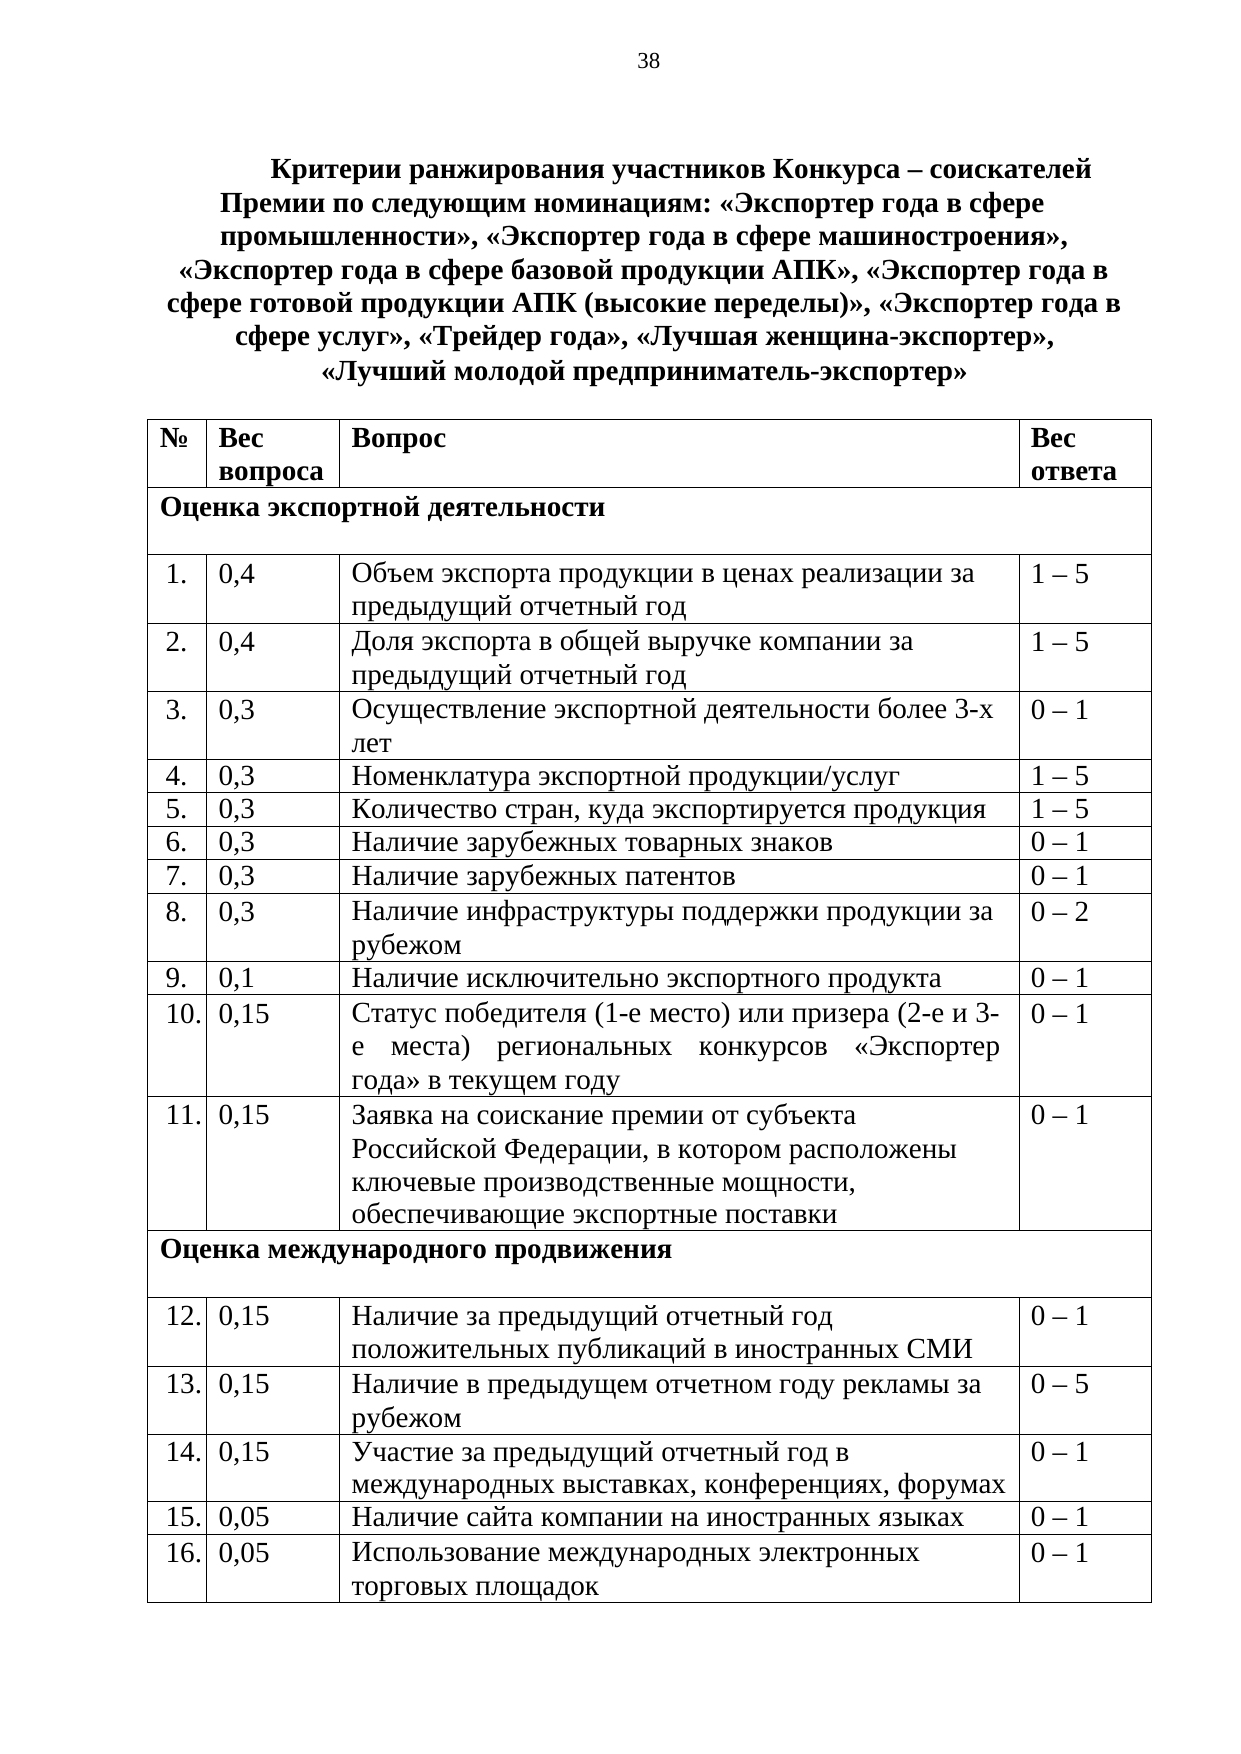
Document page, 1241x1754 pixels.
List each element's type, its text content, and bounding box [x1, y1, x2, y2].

table_cell 0,05 [207, 1535, 339, 1602]
table_cell 0,4 [207, 624, 339, 691]
table_header Вес вопроса [207, 420, 339, 487]
table_cell Участие за предыдущий отчетный год в международных выставках, конференциях, форумах [340, 1435, 1019, 1501]
table_cell 5. [148, 793, 206, 826]
table_cell 11. [148, 1097, 206, 1230]
table_cell 0 – 1 [1020, 692, 1151, 759]
table_cell 0 – 1 [1020, 995, 1151, 1096]
table_cell Использование международных электронных торговых площадок [340, 1535, 1019, 1602]
table_cell 7. [148, 860, 206, 893]
table_cell 15. [148, 1502, 206, 1534]
table_cell 10. [148, 995, 206, 1096]
table_cell Наличие инфраструктуры поддержки продукции за рубежом [340, 894, 1019, 961]
table_cell 4. [148, 760, 206, 792]
table_cell 1 – 5 [1020, 793, 1151, 826]
table_cell 1. [148, 555, 206, 622]
table_cell 0,3 [207, 793, 339, 826]
table_cell 0,3 [207, 894, 339, 961]
table_cell 0,3 [207, 827, 339, 859]
subtitle сфере услуг», «Трейдер года», «Лучшая женщина-экспортер», [156, 319, 1132, 352]
table_cell Заявка на соискание премии от субъекта Российской Федерации, в котором расположены ключевые производственные мощности, обеспечивающие экспортные поставки [340, 1097, 1019, 1230]
table_cell 0,15 [207, 995, 339, 1096]
table_cell 0,3 [207, 760, 339, 792]
table_cell 0 – 5 [1020, 1367, 1151, 1434]
table_header Вес ответа [1020, 420, 1151, 487]
table_cell 0,15 [207, 1367, 339, 1434]
table_cell Объем экспорта продукции в ценах реализации за предыдущий отчетный год [340, 555, 1019, 622]
table_cell 16. [148, 1535, 206, 1602]
table_cell Количество стран, куда экспортируется продукция [340, 793, 1019, 826]
table_cell Наличие исключительно экспортного продукта [340, 962, 1019, 994]
table_cell 0 – 1 [1020, 1535, 1151, 1602]
table_cell 0 – 2 [1020, 894, 1151, 961]
table_cell Наличие за предыдущий отчетный год положительных публикаций в иностранных СМИ [340, 1298, 1019, 1366]
table_cell Осуществление экспортной деятельности более 3-х лет [340, 692, 1019, 759]
table_cell 0 – 1 [1020, 1298, 1151, 1366]
table_cell 0,1 [207, 962, 339, 994]
table_cell Оценка экспортной деятельности [148, 488, 1151, 554]
subtitle Критерии ранжирования участников Конкурса – соискателей Премии по следующим номинациям: «Экспортер года в сфере промышленности», «Экспортер года в сфере машиностроения», [220, 151, 1095, 252]
table_cell 0,4 [207, 555, 339, 622]
table_cell 2. [148, 624, 206, 691]
text «Экспортер года в сфере базовой продукции АПК», «Экспортер года в сфере готовой продукции АПК (высокие переделы)», «Экспортер года в [167, 252, 1152, 319]
table_cell Наличие сайта компании на иностранных языках [340, 1502, 1019, 1534]
table_cell 0 – 1 [1020, 1502, 1151, 1534]
table_cell 1 – 5 [1020, 624, 1151, 691]
table_header № [148, 420, 206, 487]
table_cell 9. [148, 962, 206, 994]
table_cell Статус победителя (1-е место) или призера (2-е и 3- е места) региональных конкурсов «Экспортер года» в текущем году [340, 995, 1019, 1096]
text «Лучший молодой предприниматель-экспортер» [156, 353, 1132, 386]
table_cell 0 – 1 [1020, 827, 1151, 859]
table_cell 6. [148, 827, 206, 859]
table_cell 0 – 1 [1020, 860, 1151, 893]
table_cell Наличие зарубежных товарных знаков [340, 827, 1019, 859]
table_cell 8. [148, 894, 206, 961]
table_cell Наличие в предыдущем отчетном году рекламы за рубежом [340, 1367, 1019, 1434]
table_cell 0,15 [207, 1298, 339, 1366]
table_cell 0,05 [207, 1502, 339, 1534]
table_cell Оценка международного продвижения [148, 1231, 1151, 1297]
table_cell 3. [148, 692, 206, 759]
table_cell 0,3 [207, 692, 339, 759]
table_cell 0 – 1 [1020, 1097, 1151, 1230]
table_cell 0 – 1 [1020, 962, 1151, 994]
table_cell 0,15 [207, 1097, 339, 1230]
table_cell 1 – 5 [1020, 555, 1151, 622]
table_cell 1 – 5 [1020, 760, 1151, 792]
table_cell 14. [148, 1435, 206, 1501]
table_cell 0 – 1 [1020, 1435, 1151, 1501]
table_cell Номенклатура экспортной продукции/услуг [340, 760, 1019, 792]
table_cell 0,15 [207, 1435, 339, 1501]
table_cell 0,3 [207, 860, 339, 893]
table_header Вопрос [340, 420, 1019, 487]
table_cell 13. [148, 1367, 206, 1434]
table_cell 12. [148, 1298, 206, 1366]
table_cell Доля экспорта в общей выручке компании за предыдущий отчетный год [340, 624, 1019, 691]
table_cell Наличие зарубежных патентов [340, 860, 1019, 893]
